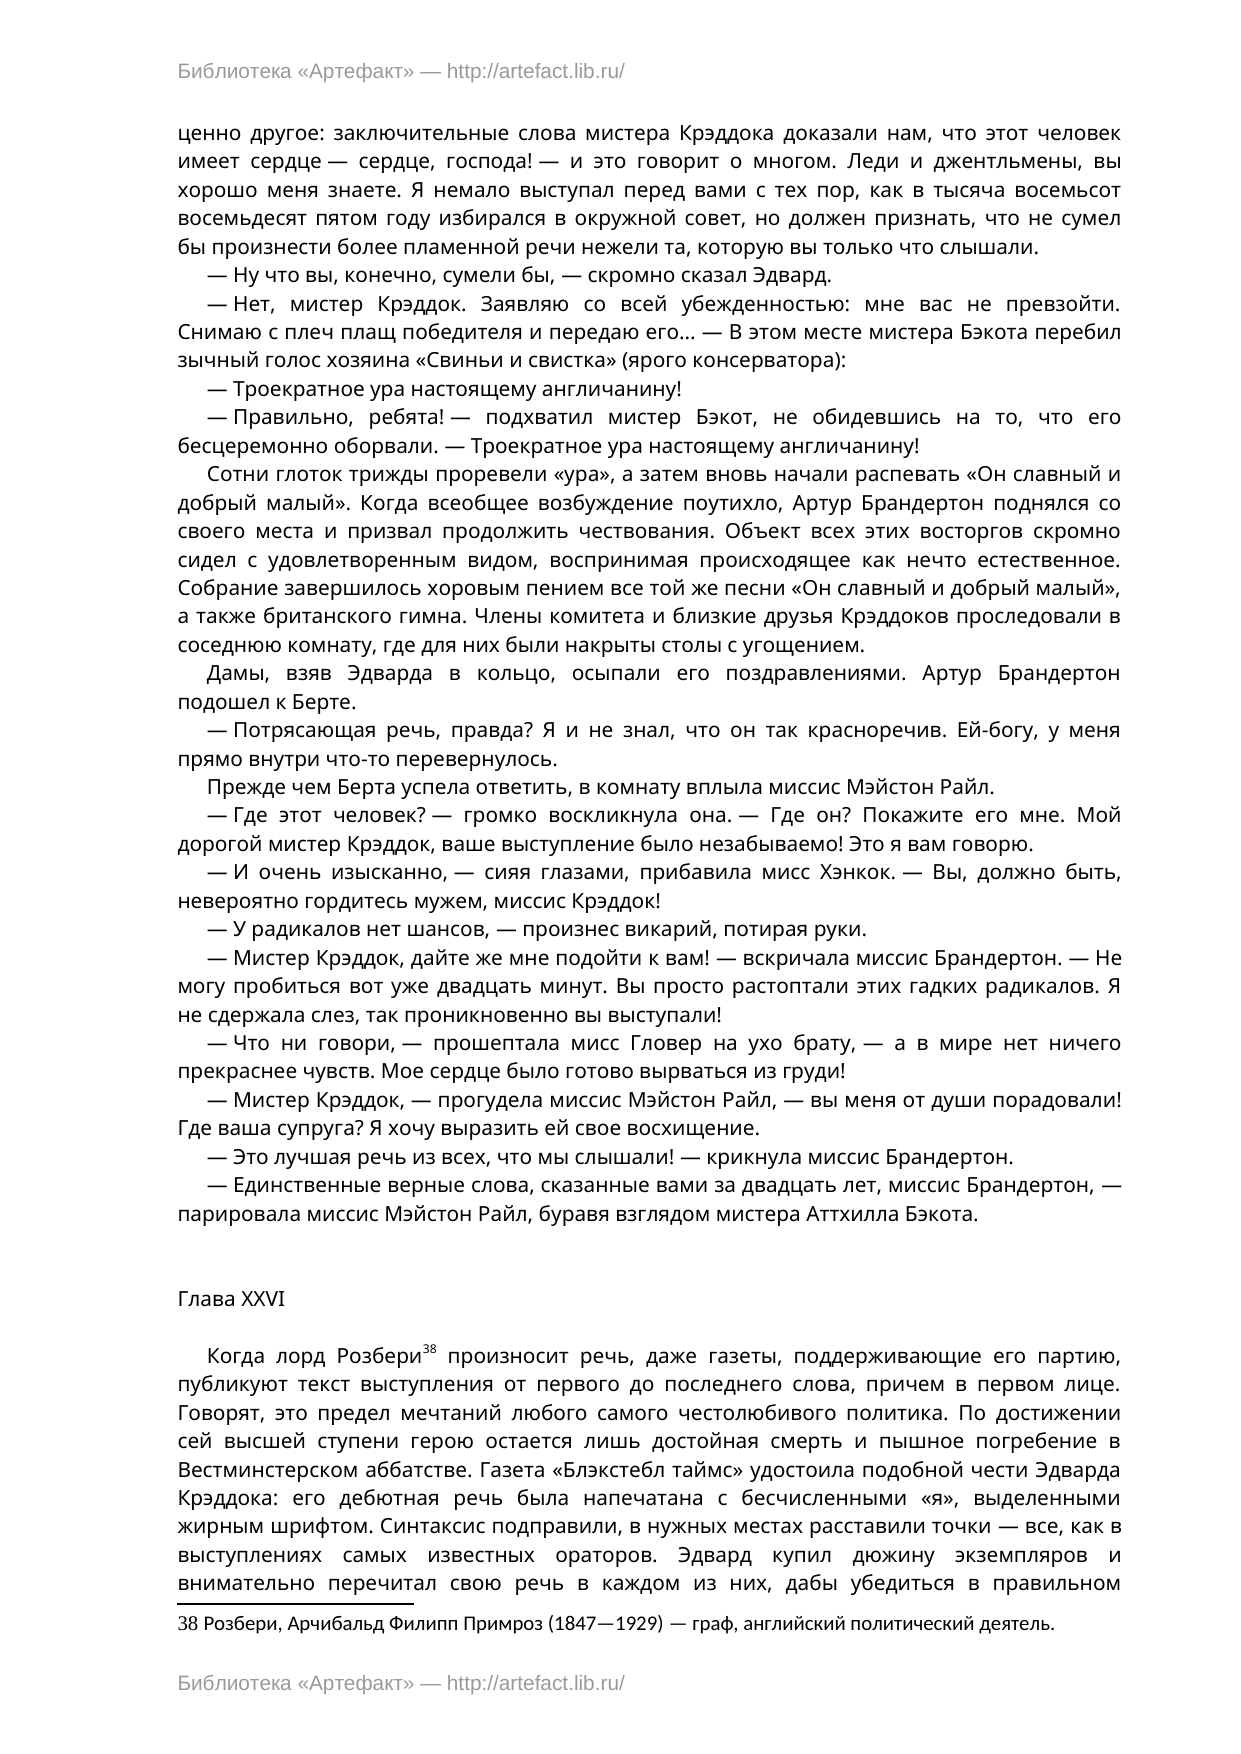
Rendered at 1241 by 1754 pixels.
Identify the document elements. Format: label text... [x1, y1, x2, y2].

text Прежде чем Берта успела ответить, в комнату вплыла миссис Мэйстон Райл. [177, 772, 1122, 801]
text — И очень изысканно, — сияя глазами, прибавила мисс Хэнкок. — Вы, должно быть, невероятно гордитесь мужем, миссис Крэддок! [177, 857, 1122, 914]
text — Правильно, ребята! — подхватил мистер Бэкот, не обидевшись на то, что его бесцеремонно оборвали. — Троекратное ура настоящему англичанину! [177, 402, 1122, 459]
text — Это лучшая речь из всех, что мы слышали! — крикнула миссис Брандертон. [177, 1142, 1122, 1170]
text — Троекратное ура настоящему англичанину! [177, 374, 1122, 402]
text Дамы, взяв Эдварда в кольцо, осыпали его поздравлениями. Артур Брандертон подошел к Берте. [177, 658, 1122, 715]
text — Что ни говори, — прошептала мисс Гловер на ухо брату, — а в мире нет ничего прекраснее чувств. Мое сердце было готово вырваться из груди! [177, 1028, 1122, 1085]
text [177, 118, 1122, 260]
text — У радикалов нет шансов, — произнес викарий, потирая руки. [177, 914, 1122, 943]
text Сотни глоток трижды проревели «ура», а затем вновь начали распевать «Он славный и добрый малый». Когда всеобщее возбуждение поутихло, Артур Брандертон поднялся со своего места и призвал продолжить чествования. Объект всех этих восторгов скромно сидел с удовлетворенным видом, воспринимая происходящее как нечто естественное. Собрание завершилось хоровым пением все той же песни «Он славный и добрый малый», а также британского гимна. Члены комитета и близкие друзья Крэддоков проследовали в соседнюю комнату, где для них были накрыты столы с угощением. [177, 459, 1122, 658]
text — Нет, мистер Крэддок. Заявляю со всей убежденностью: мне вас не превзойти. Снимаю с плеч плащ победителя и передаю его... — В этом месте мистера Бэкота перебил зычный голос хозяина «Свиньи и свистка» (ярого консерватора): [177, 289, 1122, 374]
text — Ну что вы, конечно, сумели бы, — скромно сказал Эдвард. [177, 260, 1122, 289]
text — Где этот человек? — громко воскликнула она. — Где он? Покажите его мне. Мой дорогой мистер Крэддок, ваше выступление было незабываемо! Это я вам говорю. [177, 801, 1122, 857]
subtitle Глава XXVI [177, 1284, 1122, 1312]
text — Мистер Крэддок, — прогудела миссис Мэйстон Райл, — вы меня от души порадовали! Где ваша супруга? Я хочу выразить ей свое восхищение. [177, 1085, 1122, 1142]
text — Потрясающая речь, правда? Я и не знал, что он так красноречив. Ей-богу, у меня прямо внутри что-то перевернулось. [177, 715, 1122, 772]
text — Единственные верные слова, сказанные вами за двадцать лет, миссис Брандертон, — парировала миссис Мэйстон Райл, буравя взглядом мистера Аттхилла Бэкота. [177, 1170, 1122, 1227]
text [177, 1341, 1122, 1597]
text — Мистер Крэддок, дайте же мне подойти к вам! — вскричала миссис Брандертон. — Не могу пробиться вот уже двадцать минут. Вы просто растоптали этих гадких радикалов. Я не сдержала слез, так проникновенно вы выступали! [177, 943, 1122, 1028]
